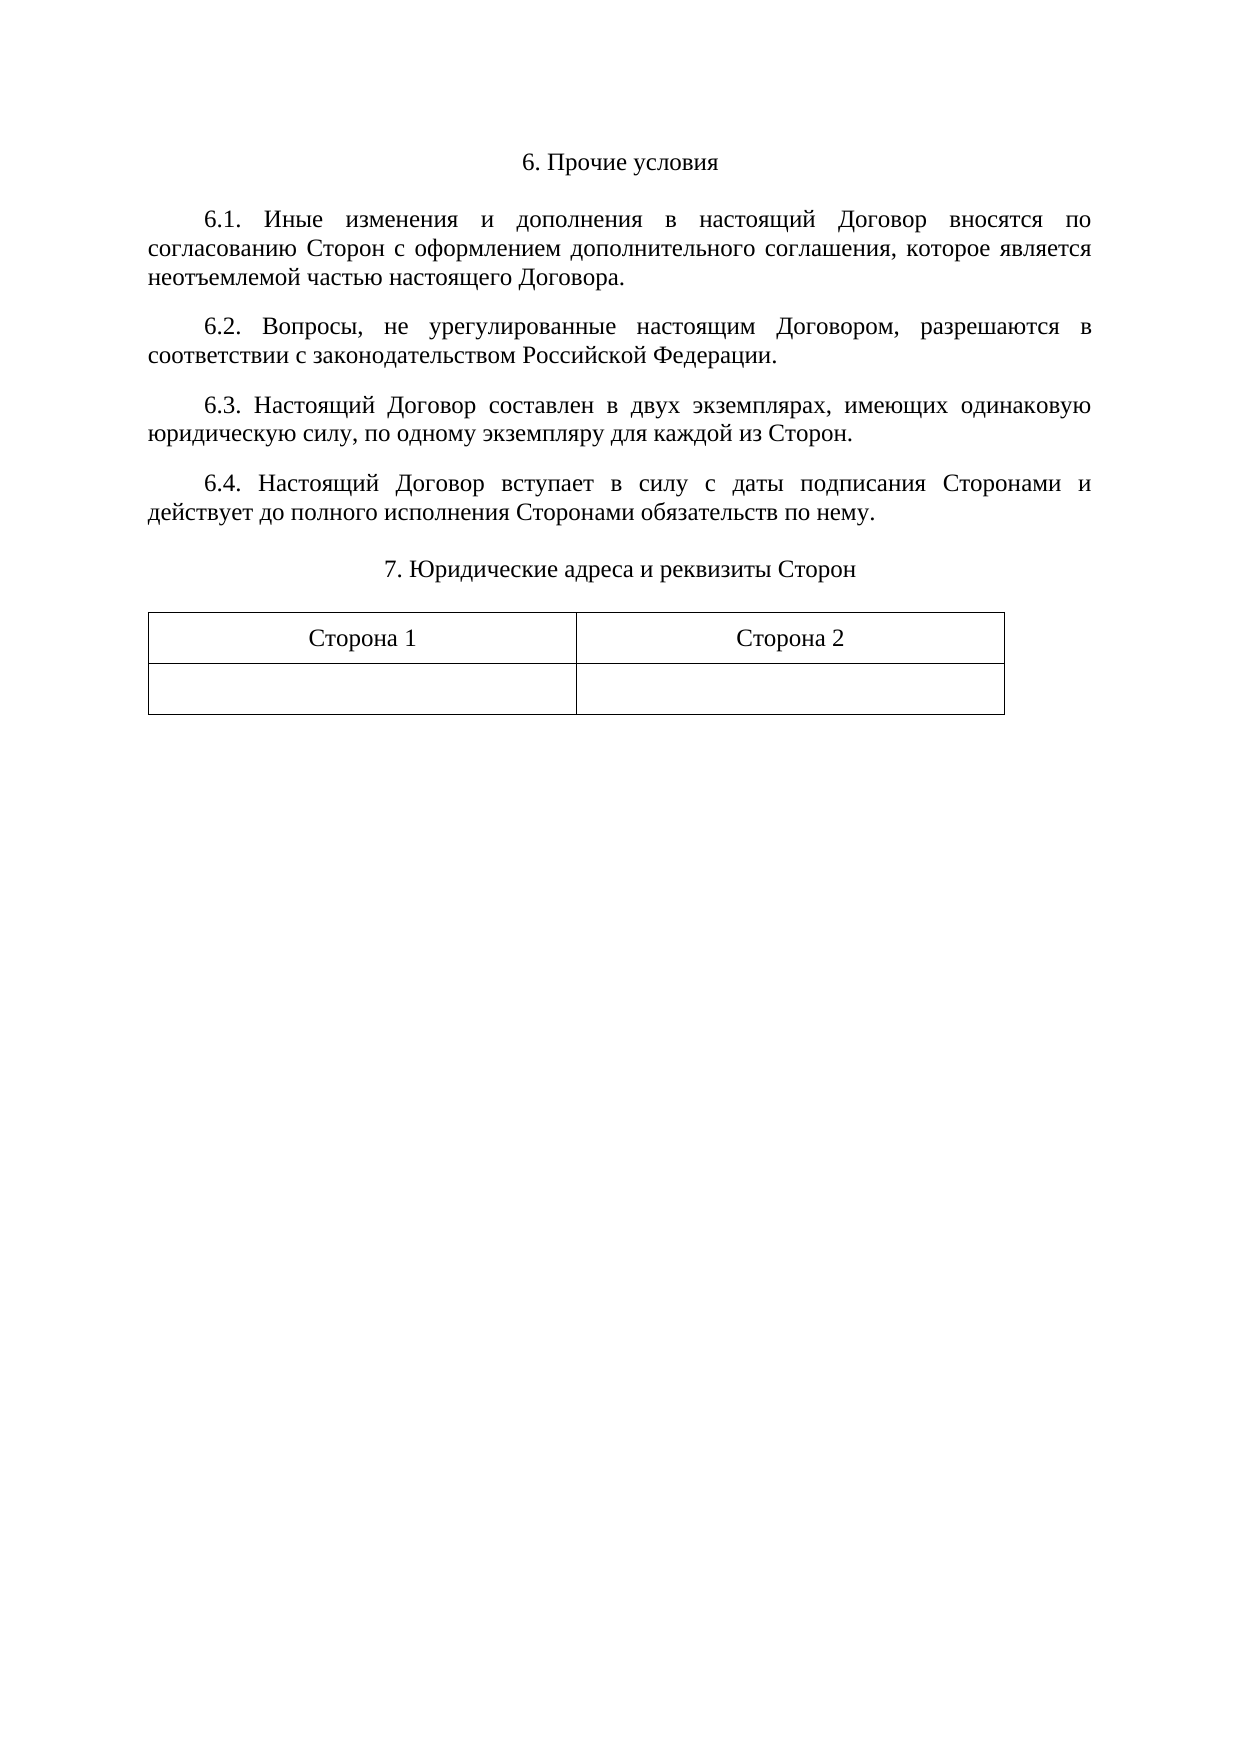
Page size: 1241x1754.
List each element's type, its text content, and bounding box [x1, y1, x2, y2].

text 6. Прочие условия [148, 147, 1092, 176]
table_cell [149, 664, 576, 714]
text 6.4. Настоящий Договор вступает в силу с даты подписания Сторонами и действует до полного исполнения Сторонами обязательств по нему. [148, 468, 1092, 526]
table_header Сторона 2 [577, 613, 1004, 663]
text 7. Юридические адреса и реквизиты Сторон [148, 554, 1092, 583]
text 6.3. Настоящий Договор составлен в двух экземплярах, имеющих одинаковую юридическую силу, по одному экземпляру для каждой из Сторон. [148, 390, 1092, 447]
table_cell [577, 664, 1004, 714]
text 6.2. Вопросы, не урегулированные настоящим Договором, разрешаются в соответствии с законодательством Российской Федерации. [148, 311, 1092, 369]
text 6.1. Иные изменения и дополнения в настоящий Договор вносятся по согласованию Сторон с оформлением дополнительного соглашения, которое является неотъемлемой частью настоящего Договора. [148, 204, 1092, 291]
table_header Сторона 1 [149, 613, 576, 663]
